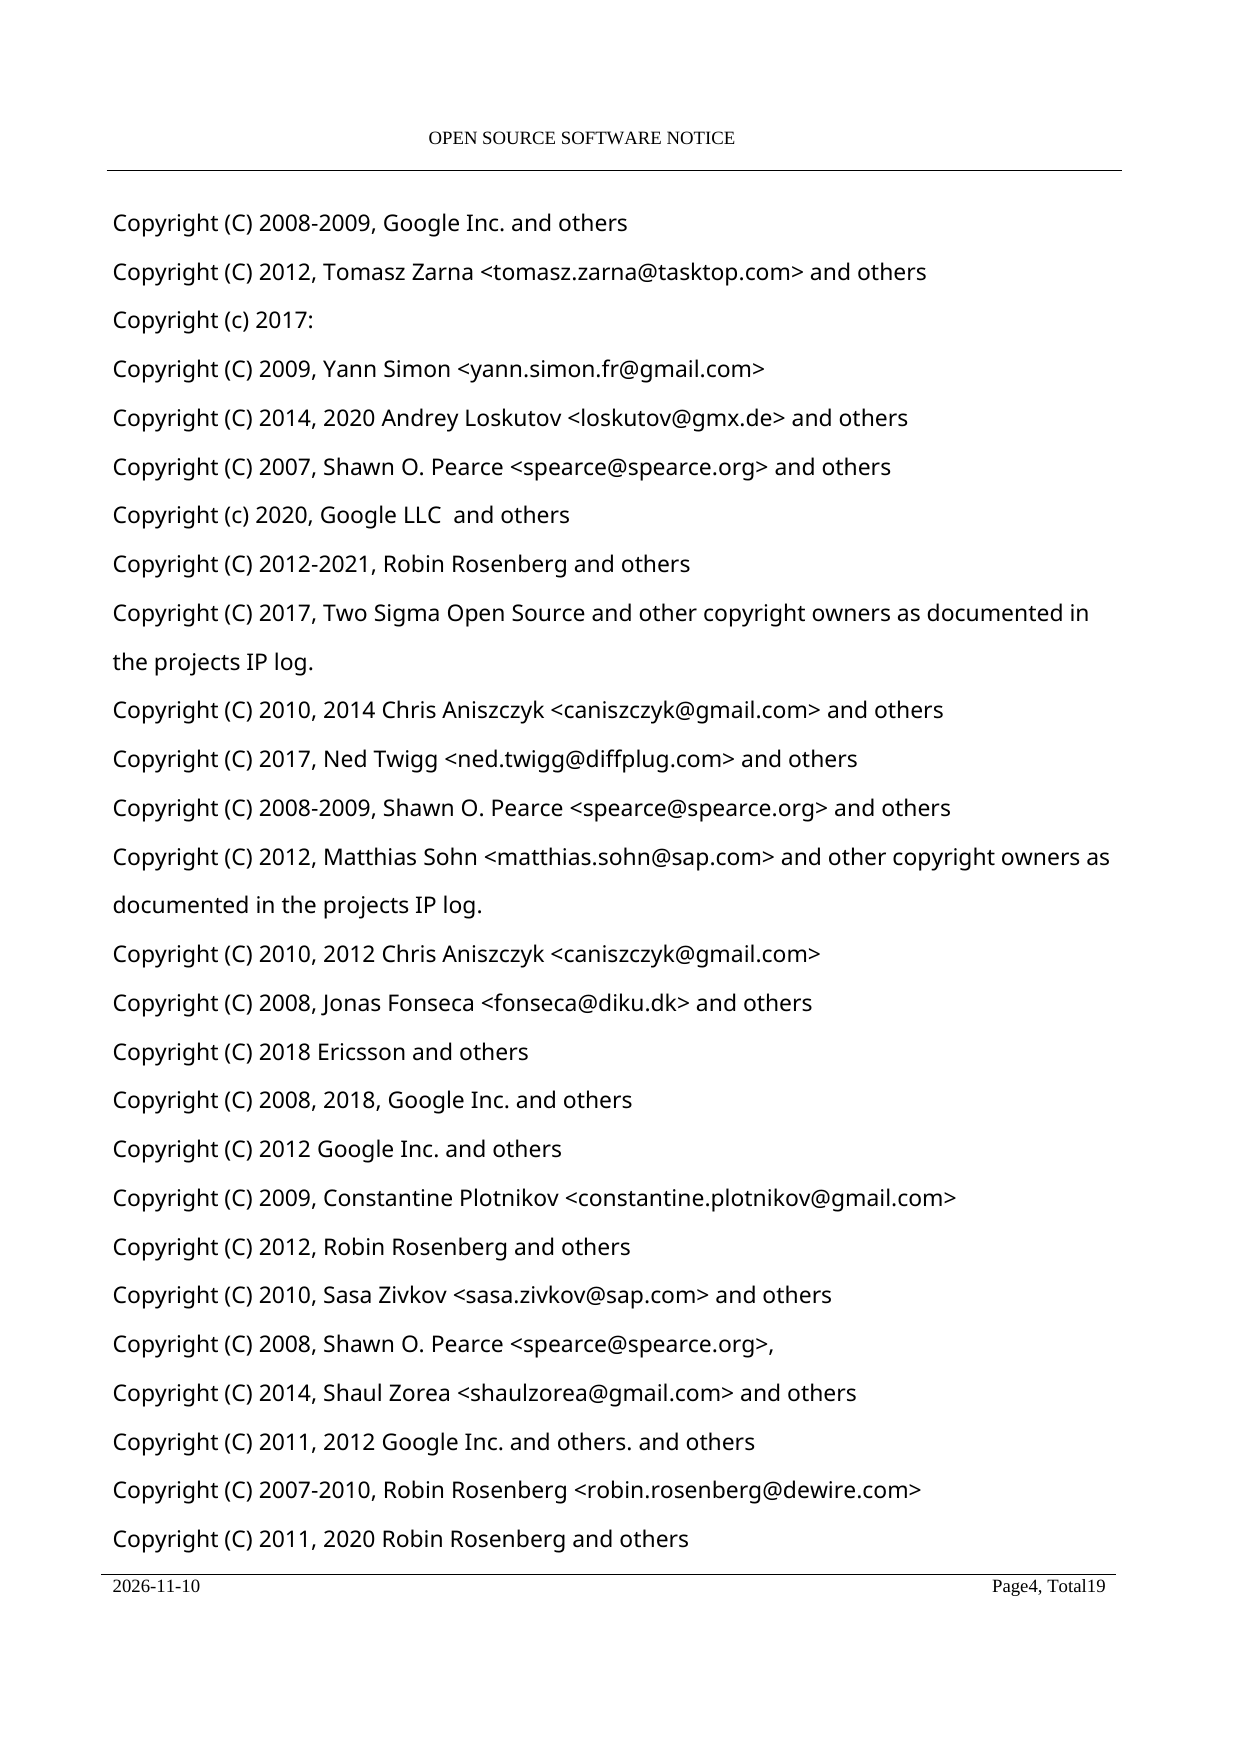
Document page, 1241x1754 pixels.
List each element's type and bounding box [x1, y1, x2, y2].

text [112, 206, 1128, 1555]
